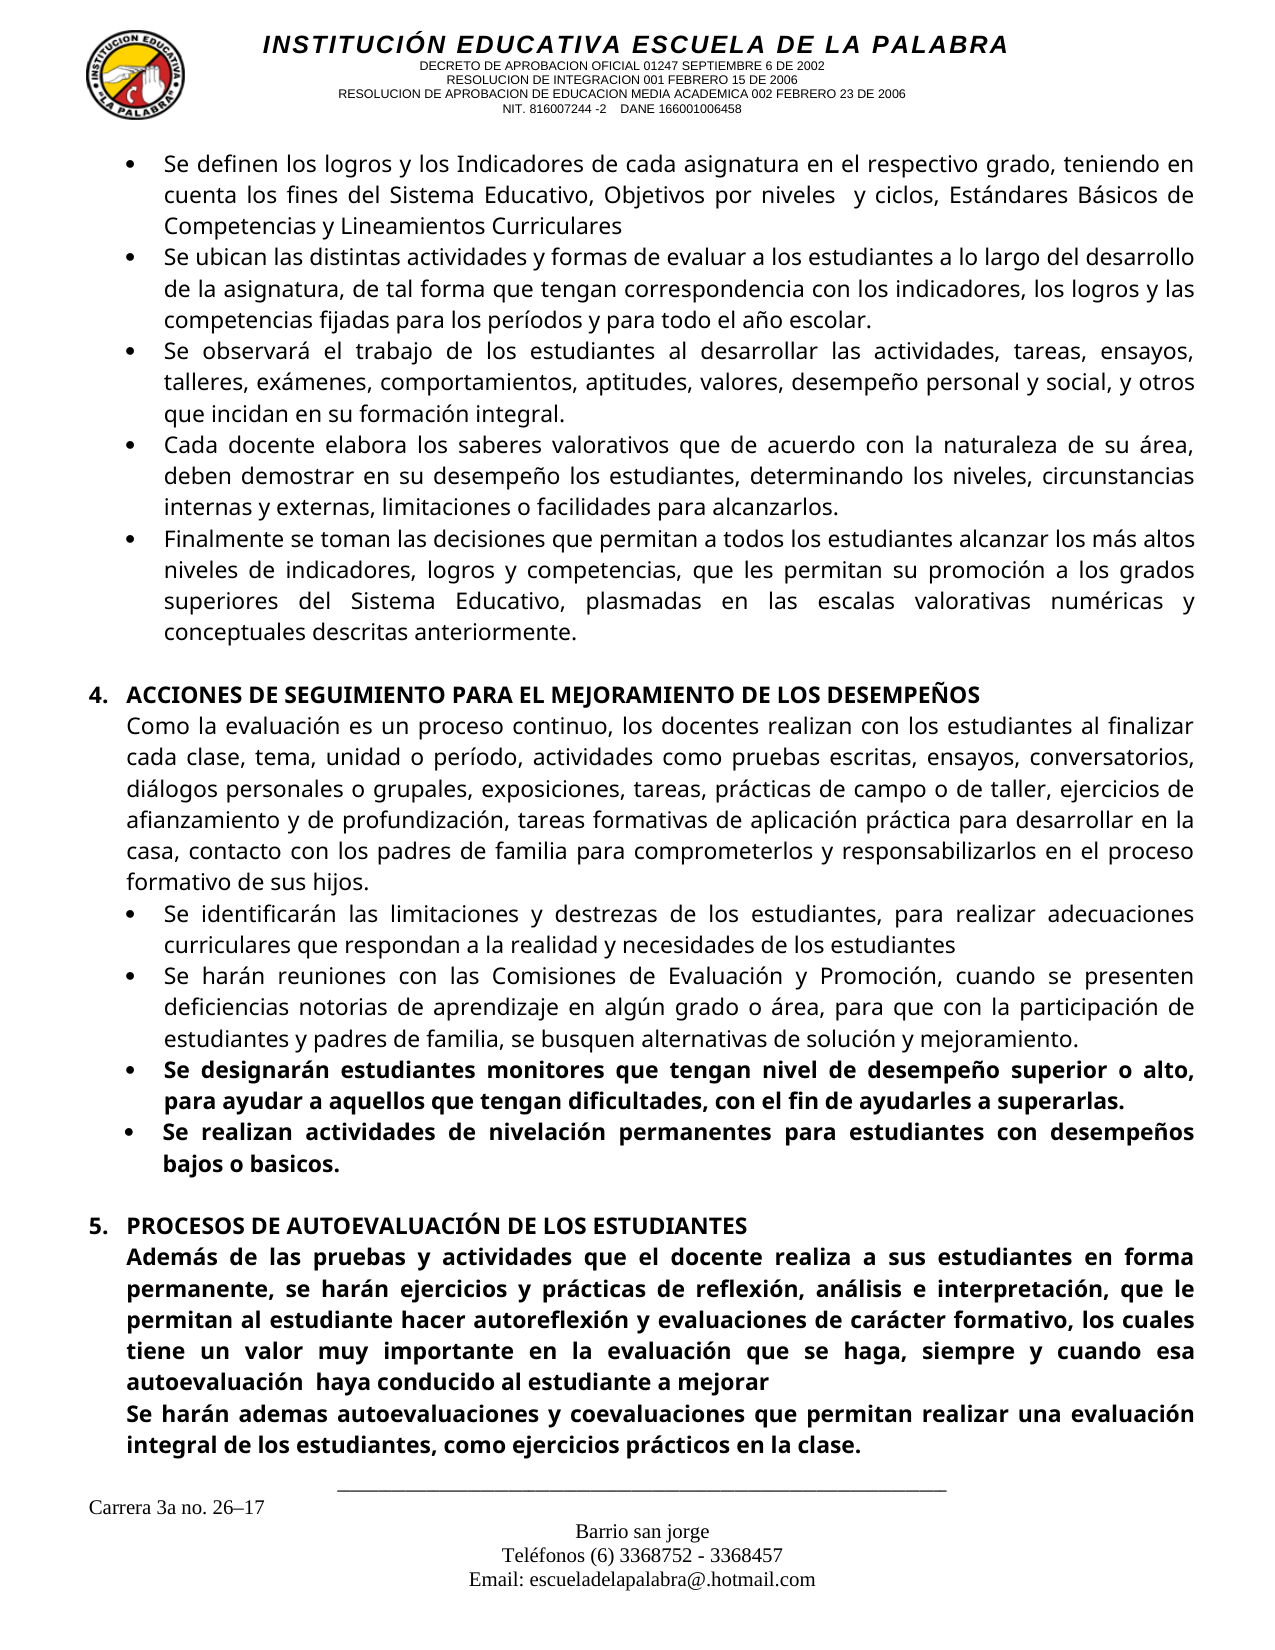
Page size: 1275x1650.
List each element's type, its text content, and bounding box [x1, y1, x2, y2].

list Se realizan actividades de nivelación permanentes para estudiantes con desempeños bajos o basicos. [125, 1116, 1196, 1179]
text Se harán ademas autoevaluaciones y coevaluaciones que permitan realizar una evaluación integral de los estudiantes, como ejercicios prácticos en la clase. [126, 1398, 1196, 1460]
list Se ubican las distintas actividades y formas de evaluar a los estudiantes a lo largo del desarrollo de la asignatura, de tal forma que tengan correspondencia con los indicadores, los logros y las competencias fijadas para los períodos y para todo el año escolar. [126, 241, 1196, 335]
list Se definen los logros y los Indicadores de cada asignatura en el respectivo grado, teniendo en cuenta los fines del Sistema Educativo, Objetivos por niveles y ciclos, Estándares Básicos de Competencias y Lineamientos Curriculares [126, 148, 1196, 241]
text Además de las pruebas y actividades que el docente realiza a sus estudiantes en forma permanente, se harán ejercicios y prácticas de reflexión, análisis e interpretación, que le permitan al estudiante hacer autoreflexión y evaluaciones de carácter formativo, los cuales tiene un valor muy importante en la evaluación que se haga, siempre y cuando esa autoevaluación haya conducido al estudiante a mejorar [126, 1241, 1196, 1398]
list Finalmente se toman las decisiones que permitan a todos los estudiantes alcanzar los más altos niveles de indicadores, logros y competencias, que les permitan su promoción a los grados superiores del Sistema Educativo, plasmadas en las escalas valorativas numéricas y conceptuales descritas anteriormente. [126, 523, 1196, 648]
list Se harán reuniones con las Comisiones de Evaluación y Promoción, cuando se presenten deficiencias notorias de aprendizaje en algún grado o área, para que con la participación de estudiantes y padres de familia, se busquen alternativas de solución y mejoramiento. [126, 960, 1196, 1054]
list PROCESOS DE AUTOEVALUACIÓN DE LOS ESTUDIANTES [89, 1210, 1196, 1241]
picture [85, 29, 186, 121]
text Como la evaluación es un proceso continuo, los docentes realizan con los estudiantes al finalizar cada clase, tema, unidad o período, actividades como pruebas escritas, ensayos, conversatorios, diálogos personales o grupales, exposiciones, tareas, prácticas de campo o de taller, ejercicios de afianzamiento y de profundización, tareas formativas de aplicación práctica para desarrollar en la casa, contacto con los padres de familia para comprometerlos y responsabilizarlos en el proceso formativo de sus hijos. [126, 710, 1196, 898]
list ACCIONES DE SEGUIMIENTO PARA EL MEJORAMIENTO DE LOS DESEMPEÑOS [89, 679, 1196, 710]
list Cada docente elabora los saberes valorativos que de acuerdo con la naturaleza de su área, deben demostrar en su desempeño los estudiantes, determinando los niveles, circunstancias internas y externas, limitaciones o facilidades para alcanzarlos. [126, 429, 1196, 523]
list Se designarán estudiantes monitores que tengan nivel de desempeño superior o alto, para ayudar a aquellos que tengan dificultades, con el fin de ayudarles a superarlas. [126, 1054, 1196, 1116]
list Se observará el trabajo de los estudiantes al desarrollar las actividades, tareas, ensayos, talleres, exámenes, comportamientos, aptitudes, valores, desempeño personal y social, y otros que incidan en su formación integral. [126, 335, 1196, 429]
list Se identificarán las limitaciones y destrezas de los estudiantes, para realizar adecuaciones curriculares que respondan a la realidad y necesidades de los estudiantes [126, 898, 1196, 960]
